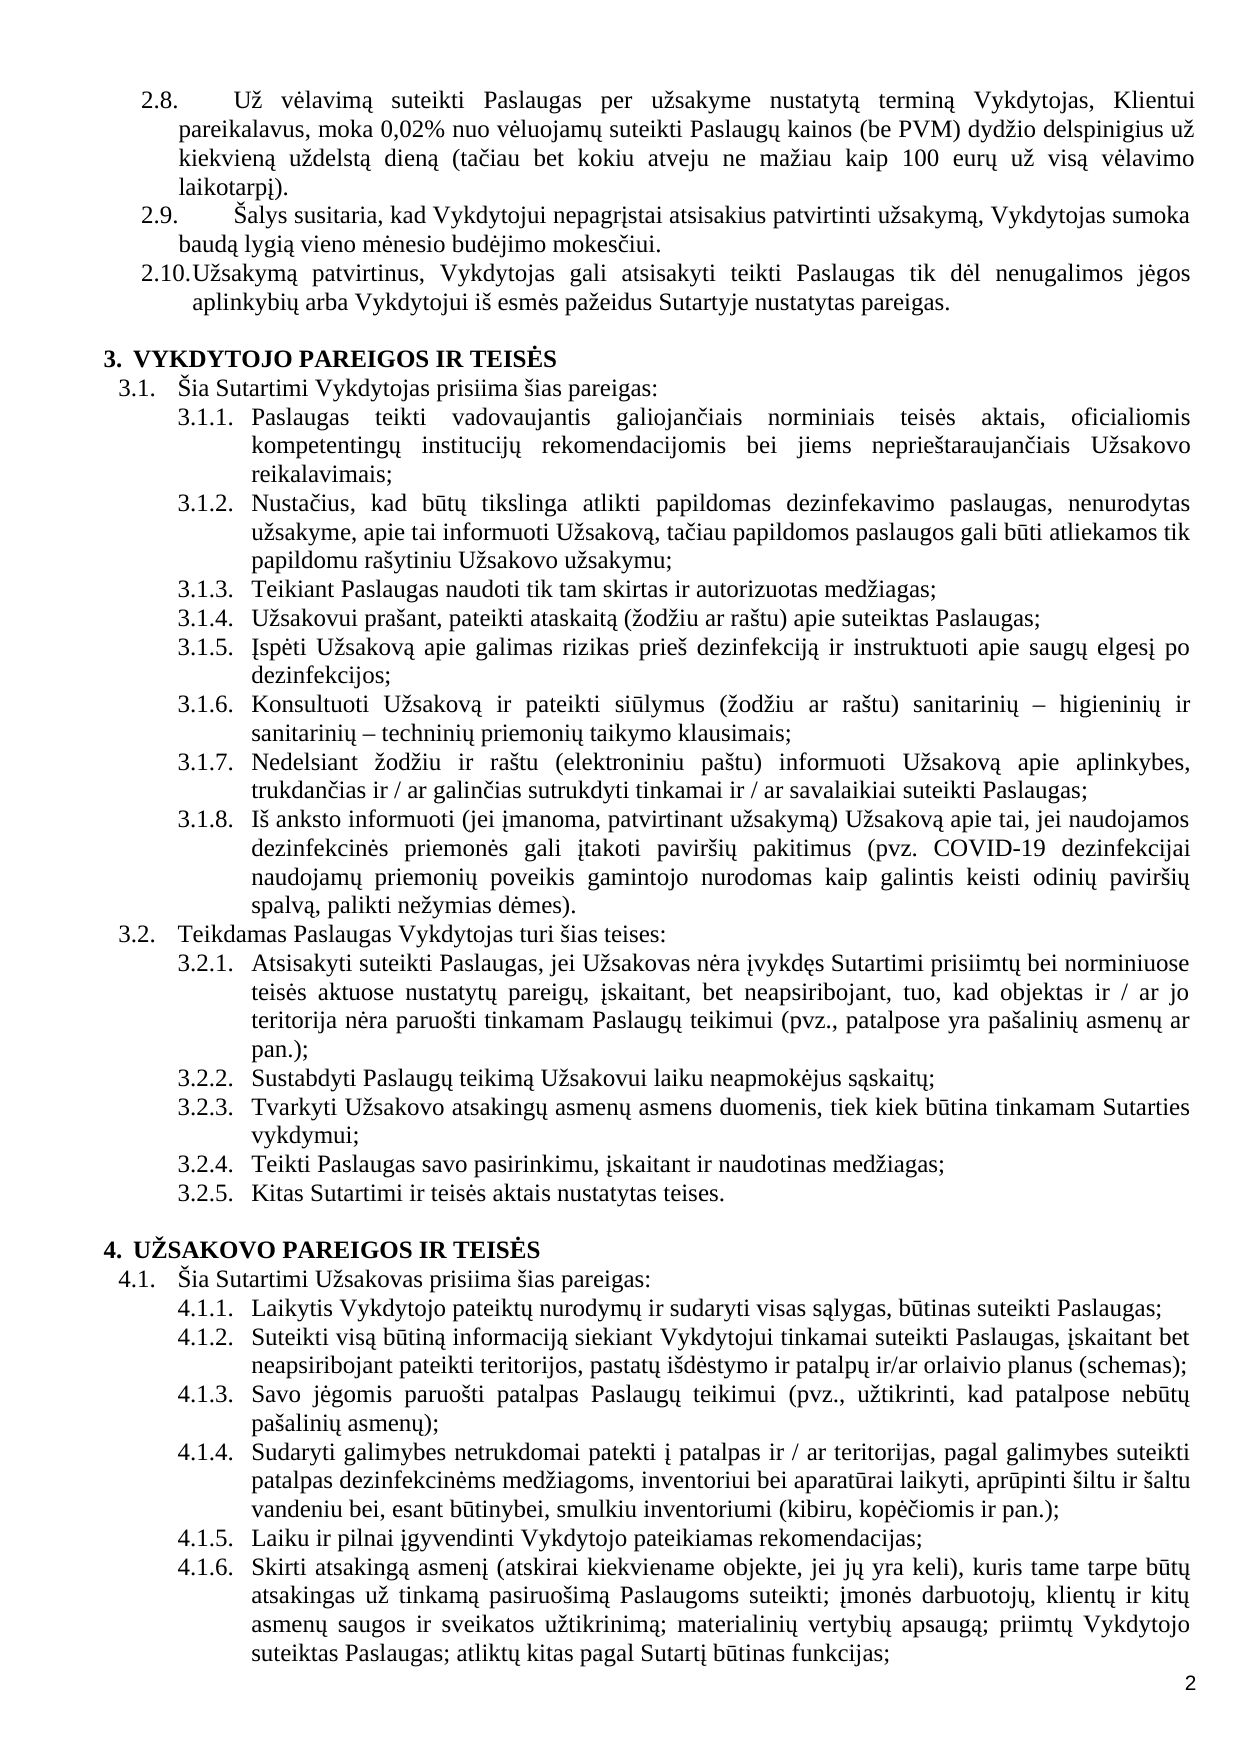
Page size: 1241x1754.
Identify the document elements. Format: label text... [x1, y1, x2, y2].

list Šia Sutartimi Vykdytojas prisiima šias pareigas: [118, 373, 1191, 402]
list Šalys susitaria, kad Vykdytojui nepagrįstai atsisakius patvirtinti užsakymą, Vykdytojas sumoka baudą lygią vieno mėnesio budėjimo mokesčiui. [141, 200, 1191, 258]
list Šia Sutartimi Užsakovas prisiima šias pareigas: [118, 1264, 1191, 1293]
list Teikti Paslaugas savo pasirinkimu, įskaitant ir naudotinas medžiagas; [177, 1149, 1191, 1178]
list Tvarkyti Užsakovo atsakingų asmenų asmens duomenis, tiek kiek būtina tinkamam Sutarties vykdymui; [177, 1092, 1191, 1149]
list Laikytis Vykdytojo pateiktų nurodymų ir sudaryti visas sąlygas, būtinas suteikti Paslaugas; [177, 1293, 1191, 1322]
list Teikiant Paslaugas naudoti tik tam skirtas ir autorizuotas medžiagas; [177, 574, 1191, 603]
list Sustabdyti Paslaugų teikimą Užsakovui laiku neapmokėjus sąskaitų; [177, 1063, 1191, 1092]
list Teikdamas Paslaugas Vykdytojas turi šias teises: [118, 919, 1191, 948]
list Užsakovui prašant, pateikti ataskaitą (žodžiu ar raštu) apie suteiktas Paslaugas; [177, 603, 1191, 632]
list Užsakymą patvirtinus, Vykdytojas gali atsisakyti teikti Paslaugas tik dėl nenugalimos jėgos aplinkybių arba Vykdytojui iš esmės pažeidus Sutartyje nustatytas pareigas. [141, 258, 1191, 315]
list Skirti atsakingą asmenį (atskirai kiekviename objekte, jei jų yra keli), kuris tame tarpe būtų atsakingas už tinkamą pasiruošimą Paslaugoms suteikti; įmonės darbuotojų, klientų ir kitų asmenų saugos ir sveikatos užtikrinimą; materialinių vertybių apsaugą; priimtų Vykdytojo suteiktas Paslaugas; atliktų kitas pagal Sutartį būtinas funkcijas; [177, 1552, 1191, 1667]
list UŽSAKOVO PAREIGOS IR TEISĖS [103, 1235, 1191, 1264]
list Kitas Sutartimi ir teisės aktais nustatytas teises. [177, 1178, 1191, 1207]
list Iš anksto informuoti (jei įmanoma, patvirtinant užsakymą) Užsakovą apie tai, jei naudojamos dezinfekcinės priemonės gali įtakoti paviršių pakitimus (pvz. COVID-19 dezinfekcijai naudojamų priemonių poveikis gamintojo nurodomas kaip galintis keisti odinių paviršių spalvą, palikti nežymias dėmes). [177, 804, 1191, 919]
list Konsultuoti Užsakovą ir pateikti siūlymus (žodžiu ar raštu) sanitarinių – higieninių ir sanitarinių – techninių priemonių taikymo klausimais; [177, 689, 1191, 747]
list Nustačius, kad būtų tikslinga atlikti papildomas dezinfekavimo paslaugas, nenurodytas užsakyme, apie tai informuoti Užsakovą, tačiau papildomos paslaugos gali būti atliekamos tik papildomu rašytiniu Užsakovo užsakymu; [177, 488, 1191, 574]
list Už vėlavimą suteikti Paslaugas per užsakyme nustatytą terminą Vykdytojas, Klientui pareikalavus, moka 0,02% nuo vėluojamų suteikti Paslaugų kainos (be PVM) dydžio delspinigius už kiekvieną uždelstą dieną (tačiau bet kokiu atveju ne mažiau kaip 100 eurų už visą vėlavimo laikotarpį). [141, 85, 1196, 200]
list Įspėti Užsakovą apie galimas rizikas prieš dezinfekciją ir instruktuoti apie saugų elgesį po dezinfekcijos; [177, 632, 1191, 689]
list Savo jėgomis paruošti patalpas Paslaugų teikimui (pvz., užtikrinti, kad patalpose nebūtų pašalinių asmenų); [177, 1379, 1191, 1437]
list Nedelsiant žodžiu ir raštu (elektroniniu paštu) informuoti Užsakovą apie aplinkybes, trukdančias ir / ar galinčias sutrukdyti tinkamai ir / ar savalaikiai suteikti Paslaugas; [177, 747, 1191, 804]
list VYKDYTOJO PAREIGOS IR TEISĖS [103, 344, 1191, 373]
list Suteikti visą būtiną informaciją siekiant Vykdytojui tinkamai suteikti Paslaugas, įskaitant bet neapsiribojant pateikti teritorijos, pastatų išdėstymo ir patalpų ir/ar orlaivio planus (schemas); [177, 1322, 1191, 1379]
list Sudaryti galimybes netrukdomai patekti į patalpas ir / ar teritorijas, pagal galimybes suteikti patalpas dezinfekcinėms medžiagoms, inventoriui bei aparatūrai laikyti, aprūpinti šiltu ir šaltu vandeniu bei, esant būtinybei, smulkiu inventoriumi (kibiru, kopėčiomis ir pan.); [177, 1437, 1191, 1523]
list Atsisakyti suteikti Paslaugas, jei Užsakovas nėra įvykdęs Sutartimi prisiimtų bei norminiuose teisės aktuose nustatytų pareigų, įskaitant, bet neapsiribojant, tuo, kad objektas ir / ar jo teritorija nėra paruošti tinkamam Paslaugų teikimui (pvz., patalpose yra pašalinių asmenų ar pan.); [177, 948, 1191, 1063]
list Laiku ir pilnai įgyvendinti Vykdytojo pateikiamas rekomendacijas; [177, 1523, 1191, 1552]
list Paslaugas teikti vadovaujantis galiojančiais norminiais teisės aktais, oficialiomis kompetentingų institucijų rekomendacijomis bei jiems neprieštaraujančiais Užsakovo reikalavimais; [177, 402, 1191, 488]
